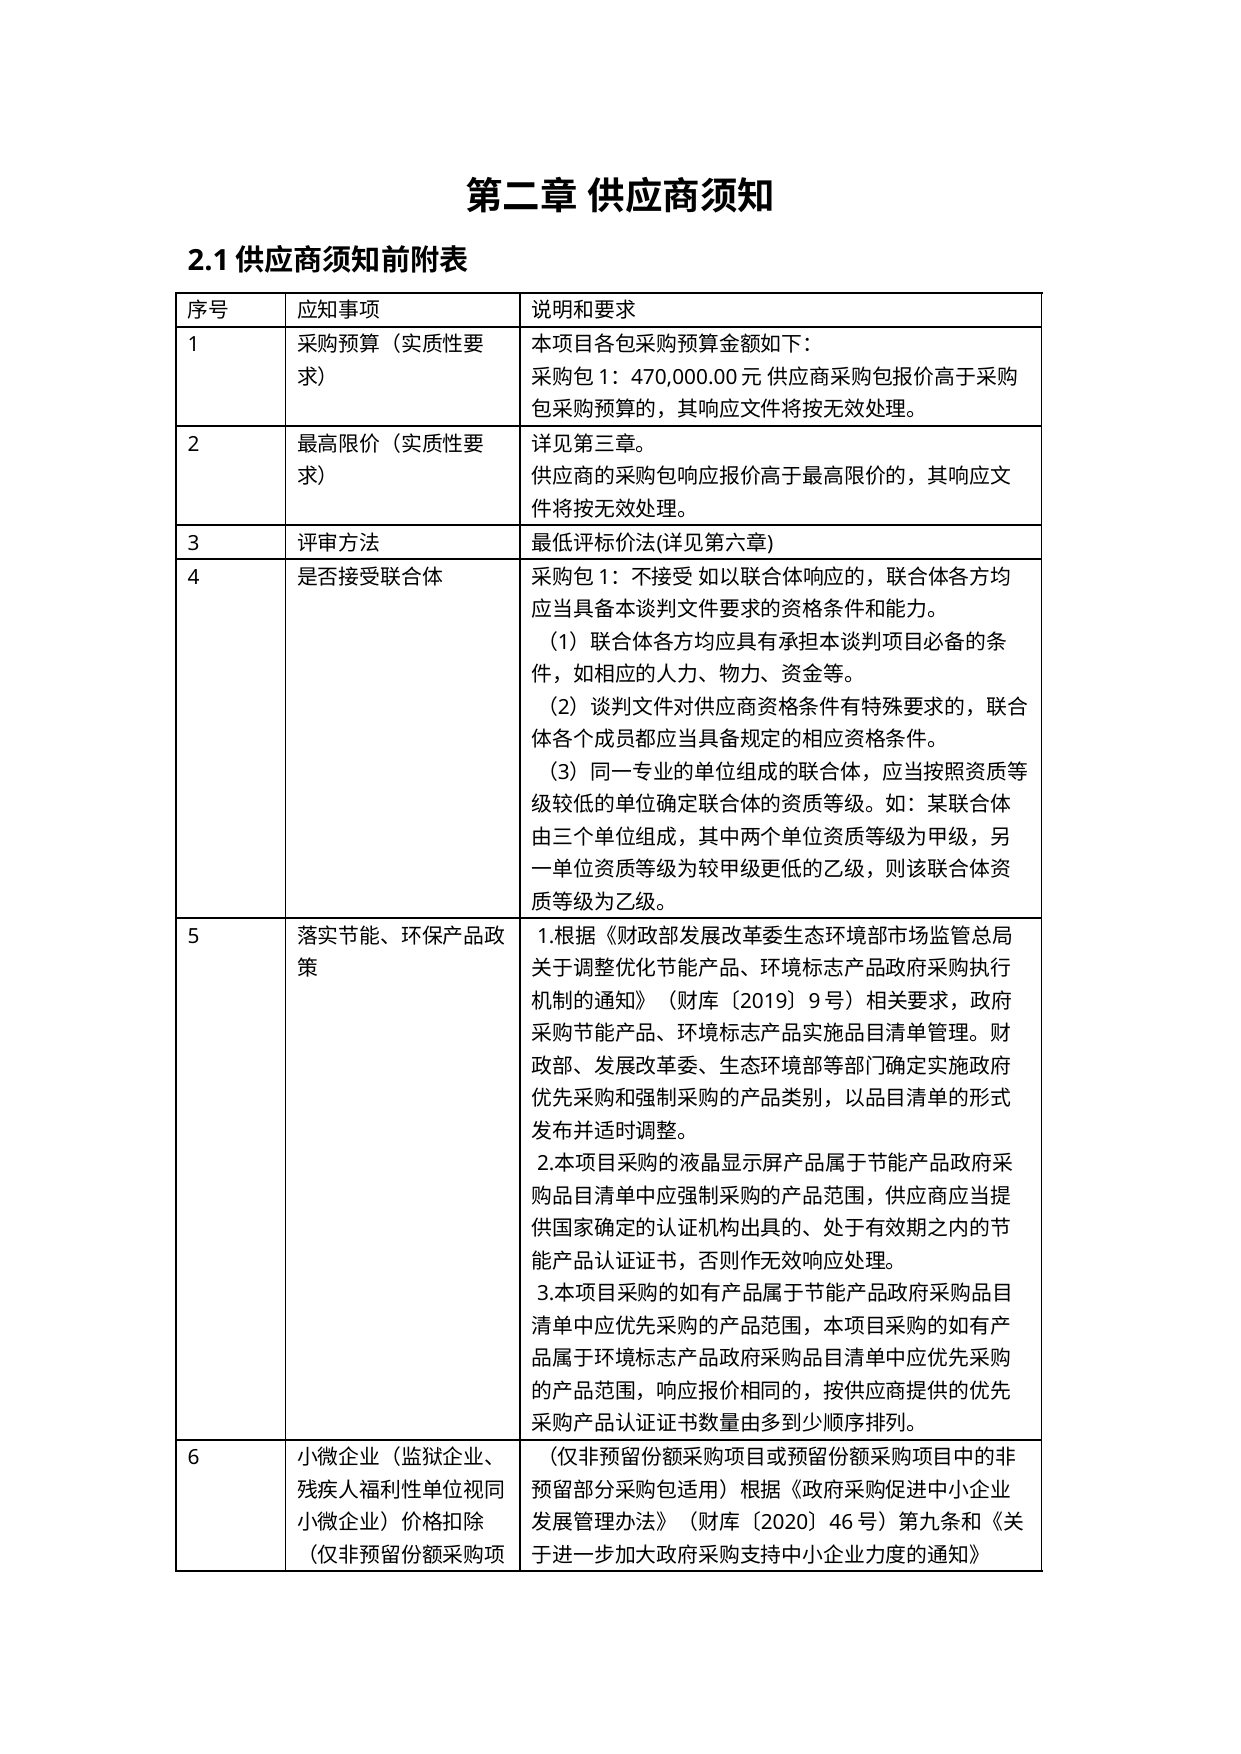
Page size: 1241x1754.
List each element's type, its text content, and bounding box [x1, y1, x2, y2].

table_cell 6 [177, 1441, 285, 1570]
table_cell 详见第三章。 供应商的采购包响应报价高于最高限价的，其响应文件将按无效处理。 [521, 427, 1041, 524]
table_cell 采购预算（实质性要求） [286, 328, 519, 425]
text 第二章 供应商须知 [187, 162, 1053, 227]
table_cell 2 [177, 427, 285, 524]
table_header 序号 [177, 294, 285, 326]
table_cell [521, 1441, 1041, 1570]
table_cell 5 [177, 919, 285, 1439]
table_cell 1.根据《财政部发展改革委生态环境部市场监管总局关于调整优化节能产品、环境标志产品政府采购执行机制的通知》（财库〔2019〕9号）相关要求，政府采购节能产品、环境标志产品实施品目清单管理。财政部、发展改革委、生态环境部等部门确定实施政府优先采购和强制采购的产品类别，以品目清单的形式发布并适时调整。 2.本项目采购的液晶显示屏产品属于节能产品政府采购品目清单中应强制采购的产品范围，供应商应当提供国家确定的认证机构出具的、处于有效期之内的节能产品认证证书，否则作无效响应处理。 3.本项目采购的如有产品属于节能产品政府采购品目清单中应优先采购的产品范围，本项目采购的如有产品属于环境标志产品政府采购品目清单中应优先采购的产品范围，响应报价相同的，按供应商提供的优先采购产品认证证书数量由多到少顺序排列。 [521, 919, 1041, 1439]
table_cell 最低评标价法(详见第六章) [521, 526, 1041, 558]
table_cell 3 [177, 526, 285, 558]
table_cell 是否接受联合体 [286, 560, 519, 917]
table_cell 采购包1：不接受 如以联合体响应的，联合体各方均应当具备本谈判文件要求的资格条件和能力。 （1）联合体各方均应具有承担本谈判项目必备的条件，如相应的人力、物力、资金等。 （2）谈判文件对供应商资格条件有特殊要求的，联合体各个成员都应当具备规定的相应资格条件。 （3）同一专业的单位组成的联合体，应当按照资质等级较低的单位确定联合体的资质等级。如：某联合体由三个单位组成，其中两个单位资质等级为甲级，另一单位资质等级为较甲级更低的乙级，则该联合体资质等级为乙级。 [521, 560, 1041, 917]
text 2.1供应商须知前附表 [187, 227, 1053, 292]
table_cell 最高限价（实质性要求） [286, 427, 519, 524]
table_cell 落实节能、环保产品政策 [286, 919, 519, 1439]
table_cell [286, 1441, 519, 1570]
table_cell 1 [177, 328, 285, 425]
table_cell 评审方法 [286, 526, 519, 558]
table_header 说明和要求 [521, 294, 1041, 326]
table_cell 4 [177, 560, 285, 917]
table_cell 本项目各包采购预算金额如下： 采购包1：470,000.00元 供应商采购包报价高于采购包采购预算的，其响应文件将按无效处理。 [521, 328, 1041, 425]
table_header 应知事项 [286, 294, 519, 326]
